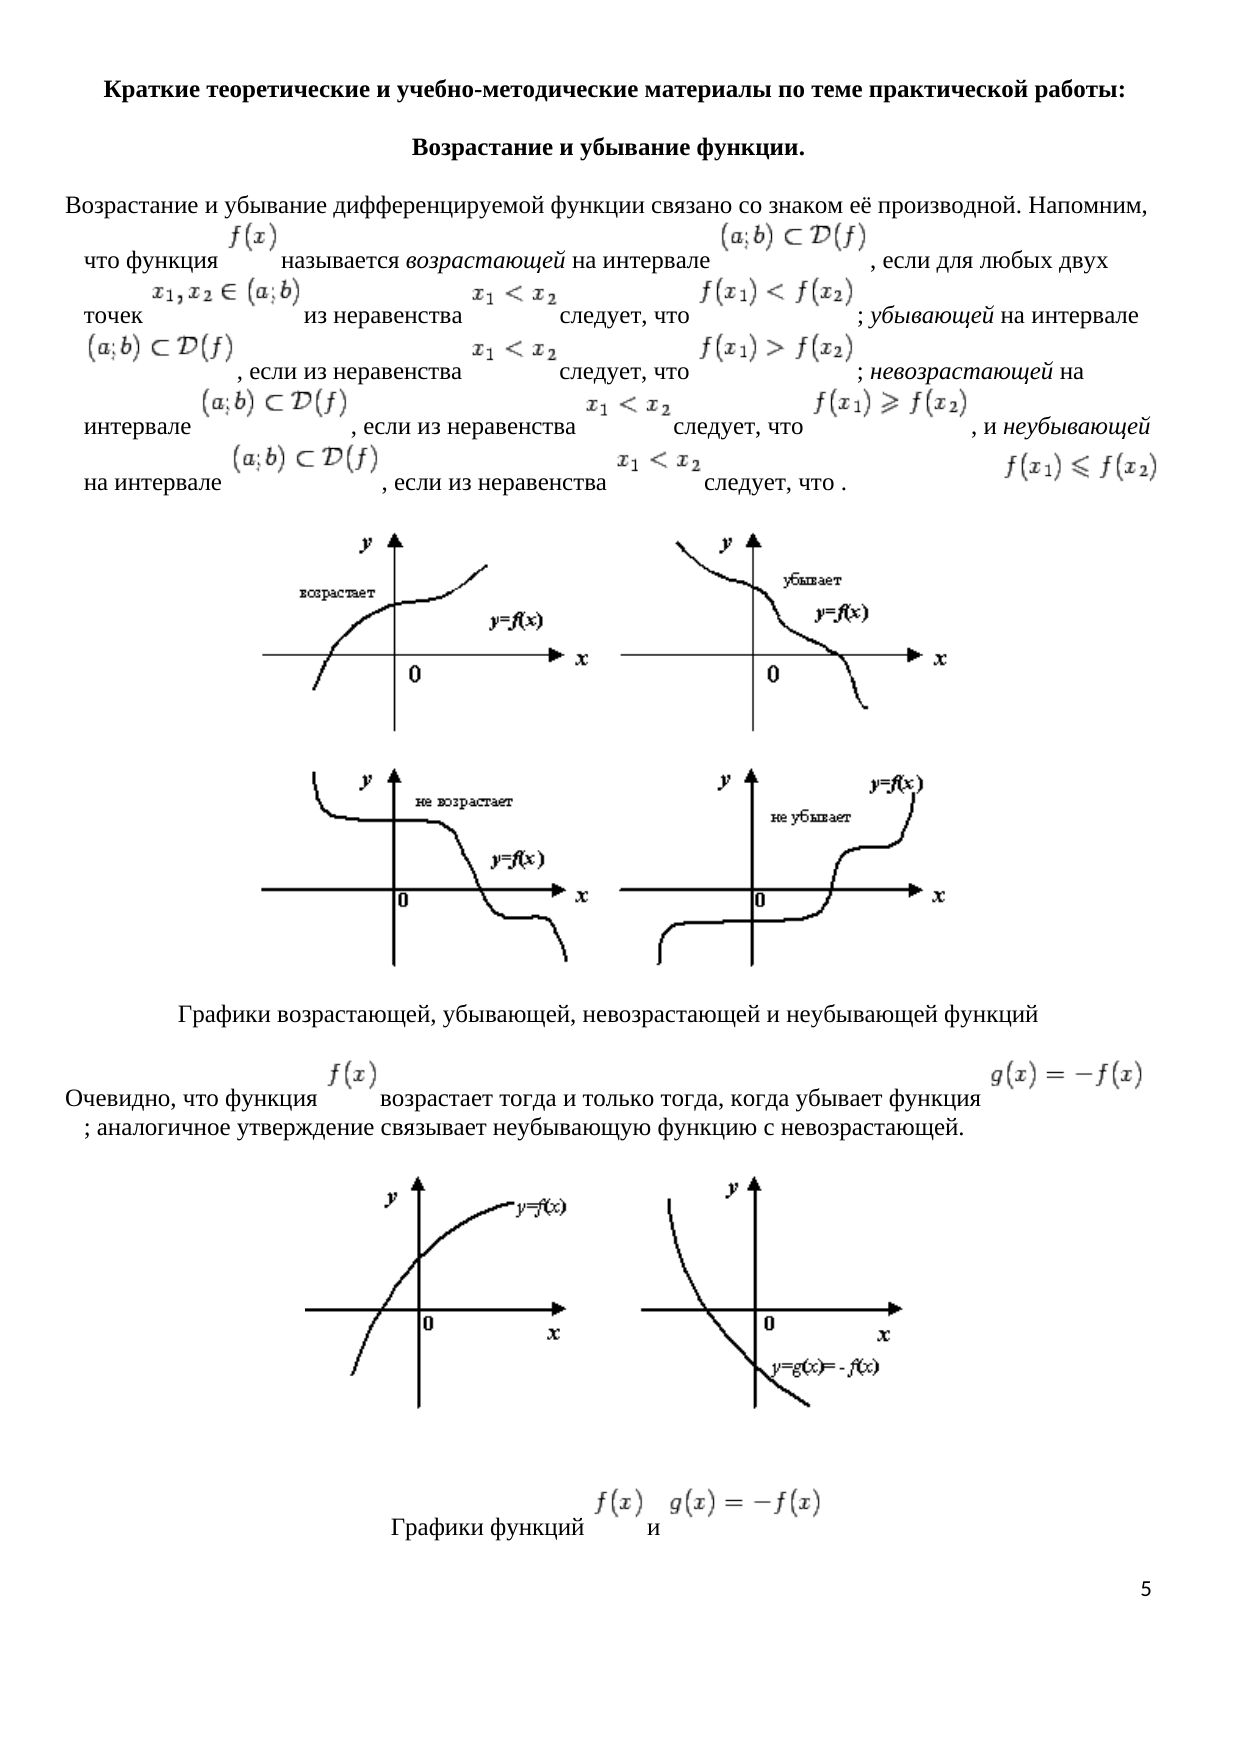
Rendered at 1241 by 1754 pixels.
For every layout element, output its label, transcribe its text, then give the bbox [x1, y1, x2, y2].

picture [666, 1485, 826, 1535]
picture [613, 444, 704, 491]
picture [305, 1170, 912, 1456]
picture [148, 273, 304, 324]
picture [468, 333, 559, 380]
picture [224, 218, 281, 269]
text Краткие теоретические и учебно-методические материалы по теме практической работы: [103, 74, 1152, 103]
picture [468, 278, 560, 324]
picture [590, 1485, 647, 1535]
picture [987, 1056, 1148, 1107]
picture [1000, 448, 1161, 499]
picture [83, 329, 237, 380]
picture [323, 1056, 381, 1107]
picture [696, 273, 857, 324]
picture [695, 329, 857, 380]
picture [261, 524, 955, 733]
picture [809, 384, 971, 435]
picture [228, 440, 382, 491]
text Графики возрастающей, убывающей, невозрастающей и неубывающей функций [65, 999, 1152, 1027]
picture [582, 389, 674, 435]
text Возрастание и убывание функции. [65, 132, 1152, 161]
picture [197, 384, 351, 435]
picture [716, 218, 870, 269]
text Очевидно, что функция возрастает тогда и только тогда, когда убывает функция ; аналогичное утверждение связывает неубывающую функцию с невозрастающей. [65, 1057, 1152, 1141]
picture [261, 761, 955, 970]
text Графики функций и [65, 1485, 1152, 1540]
